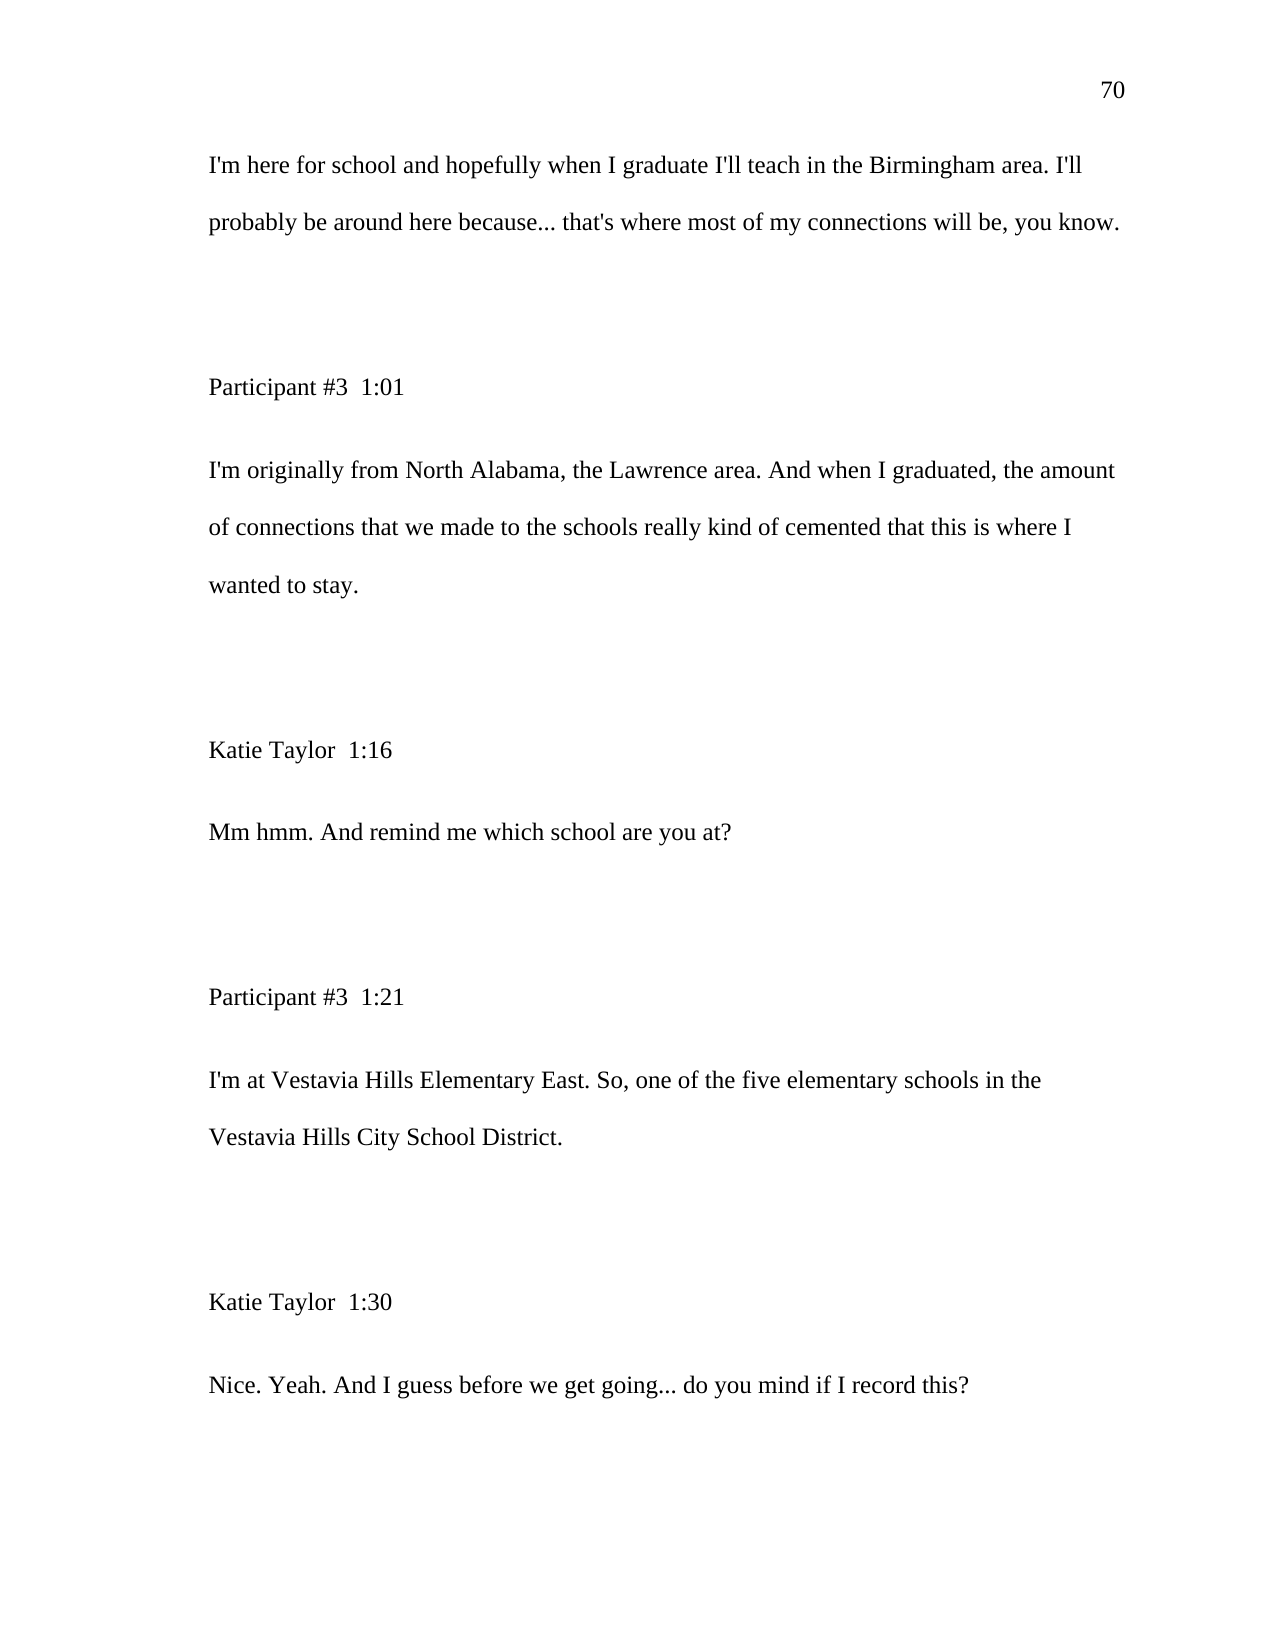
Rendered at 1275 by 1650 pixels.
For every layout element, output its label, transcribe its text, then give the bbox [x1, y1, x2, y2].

text I'm here for school and hopefully when I graduate I'll teach in the Birmingham area. I'll probably be around here because... that's where most of my connections will be, you know. [208, 150, 1125, 236]
text Nice. Yeah. And I guess before we get going... do you mind if I record this? [208, 1370, 1125, 1399]
text Katie Taylor 1:30 [208, 1287, 1125, 1316]
text Mm hmm. And remind me which school are you at? [208, 817, 1125, 846]
text I'm at Vestavia Hills Elementary East. So, one of the five elementary schools in the Vestavia Hills City School District. [208, 1065, 1125, 1151]
text Participant #3 1:01 [208, 372, 1125, 401]
text Katie Taylor 1:16 [208, 735, 1125, 764]
text I'm originally from North Alabama, the Lawrence area. And when I graduated, the amount of connections that we made to the schools really kind of cemented that this is where I wanted to stay. [208, 455, 1125, 599]
text Participant #3 1:21 [208, 982, 1125, 1011]
